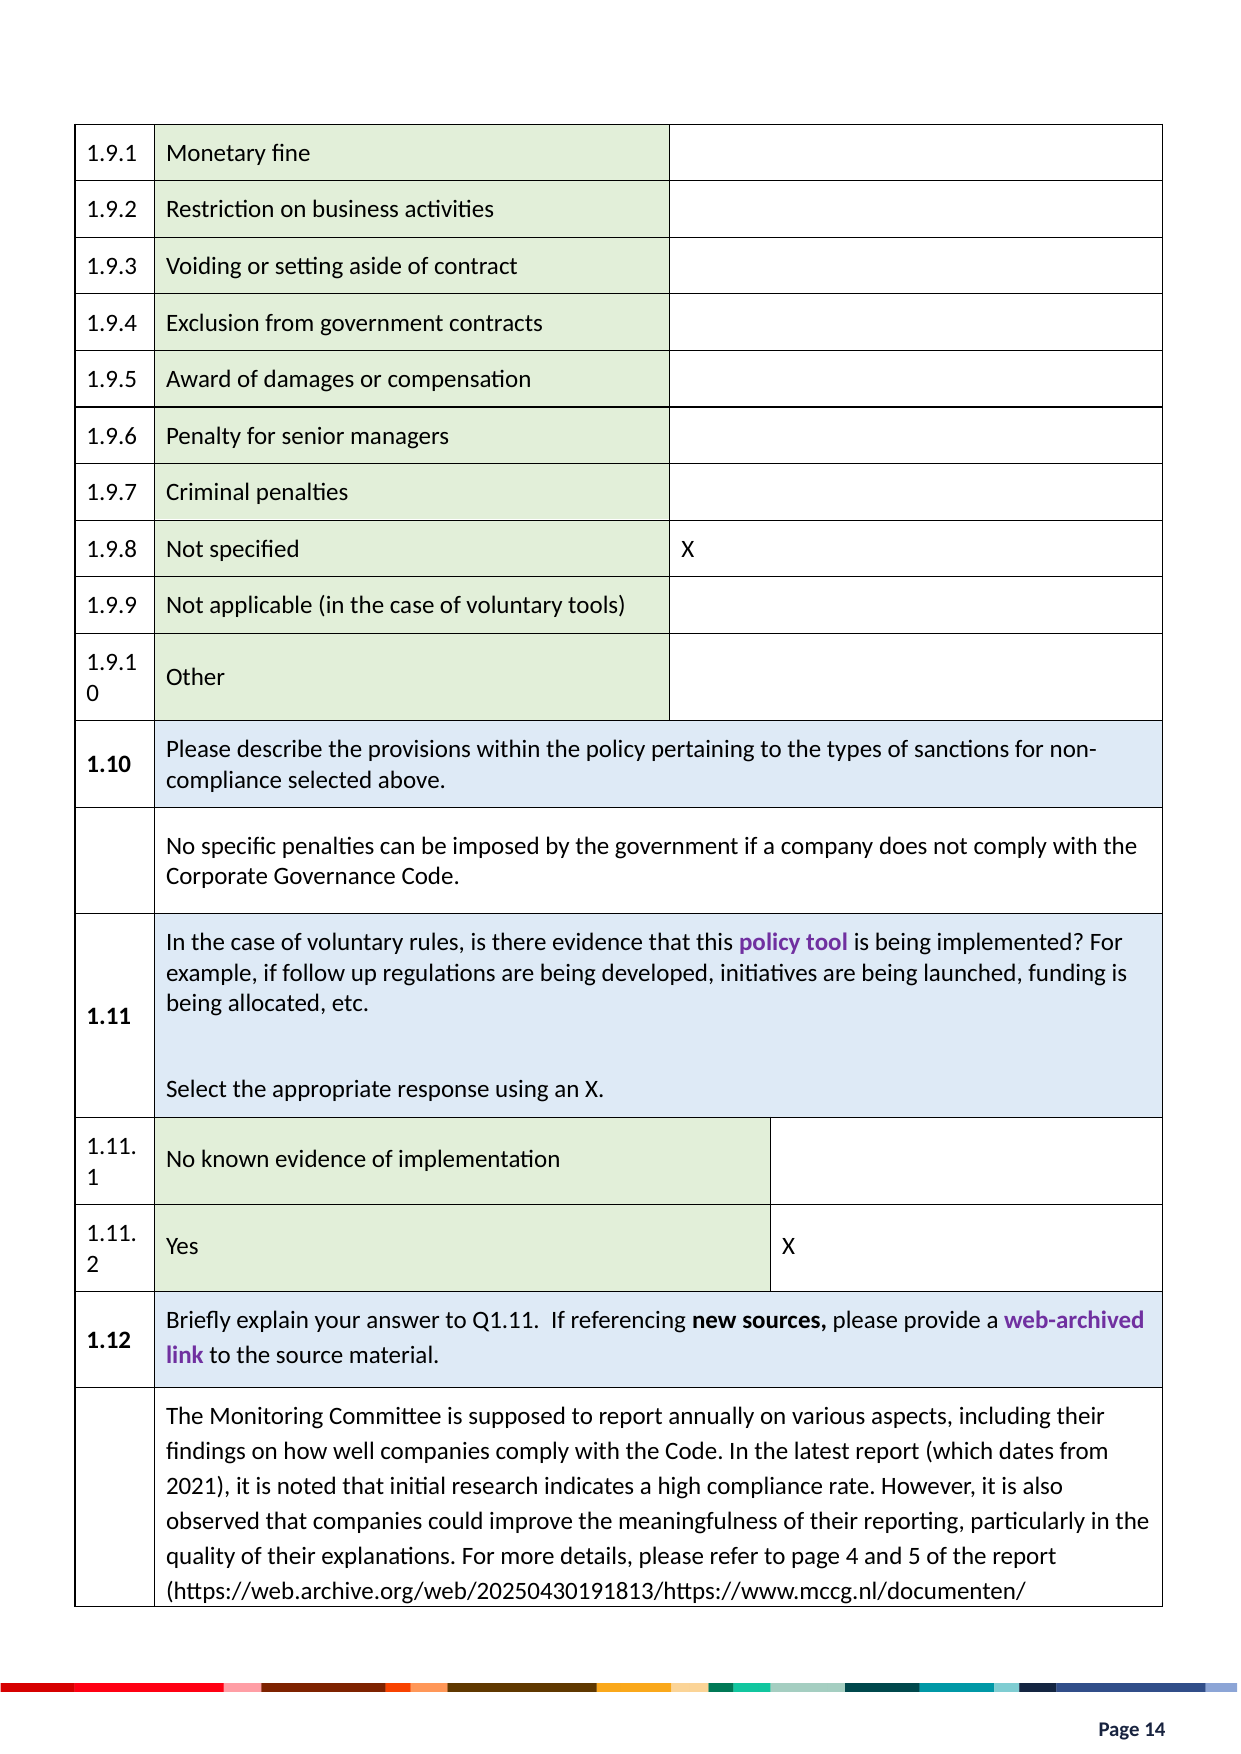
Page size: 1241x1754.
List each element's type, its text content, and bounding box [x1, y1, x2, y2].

table_cell 1.10 [76, 721, 154, 807]
table_cell Exclusion from government contracts [155, 294, 669, 350]
table_cell Penalty for senior managers [155, 408, 669, 463]
table_cell 1.9.2 [76, 181, 154, 237]
table_cell X [670, 521, 1162, 576]
table_cell 1.9.8 [76, 521, 154, 576]
table_cell Award of damages or compensation [155, 351, 669, 406]
table_cell Please describe the provisions within the policy pertaining to the types of sanctions for non-compliance selected above. [155, 721, 1162, 807]
table_cell Not specified [155, 521, 669, 576]
table_cell 1.9.9 [76, 577, 154, 633]
table_cell 1.9.4 [76, 294, 154, 350]
table_cell [670, 464, 1162, 519]
table_cell [76, 808, 154, 913]
table_cell 1.9.6 [76, 408, 154, 463]
table_cell Restriction on business activities [155, 181, 669, 237]
table_cell In the case of voluntary rules, is there evidence that this policy tool is being implemented? For example, if follow up regulations are being developed, initiatives are being launched, funding is being allocated, etc. Select the appropriate response using an X. [155, 914, 1162, 1117]
table_cell 1.11 [76, 914, 154, 1117]
table_cell 1.12 [76, 1292, 154, 1387]
table_cell [670, 125, 1162, 180]
table_cell [670, 408, 1162, 463]
table_cell Other [155, 634, 669, 720]
table_cell [670, 294, 1162, 350]
table_cell 1.9.7 [76, 464, 154, 519]
table_cell Criminal penalties [155, 464, 669, 519]
table_cell 1.9.1 [76, 125, 154, 180]
table_cell [670, 577, 1162, 633]
table_cell 1.9.10 [76, 634, 154, 720]
table_cell 1.9.5 [76, 351, 154, 406]
table_cell 1.11.2 [76, 1205, 154, 1291]
table_cell [670, 181, 1162, 237]
table_cell [76, 1388, 154, 1606]
table_cell [670, 238, 1162, 293]
table_cell Briefly explain your answer to Q1.11. If referencing new sources, please provide a web-archived link to the source material. [155, 1292, 1162, 1387]
table_cell X [771, 1205, 1162, 1291]
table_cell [155, 1388, 1162, 1606]
table_cell No specific penalties can be imposed by the government if a company does not comply with the Corporate Governance Code. [155, 808, 1162, 913]
table_cell No known evidence of implementation [155, 1118, 770, 1204]
table_cell Yes [155, 1205, 770, 1291]
table_cell Monetary fine [155, 125, 669, 180]
table_cell 1.9.3 [76, 238, 154, 293]
table_cell [670, 634, 1162, 720]
table_cell [771, 1118, 1162, 1204]
table_cell [670, 351, 1162, 406]
picture [0, 1683, 1236, 1692]
table_cell 1.11.1 [76, 1118, 154, 1204]
table_cell Voiding or setting aside of contract [155, 238, 669, 293]
table_cell Not applicable (in the case of voluntary tools) [155, 577, 669, 633]
